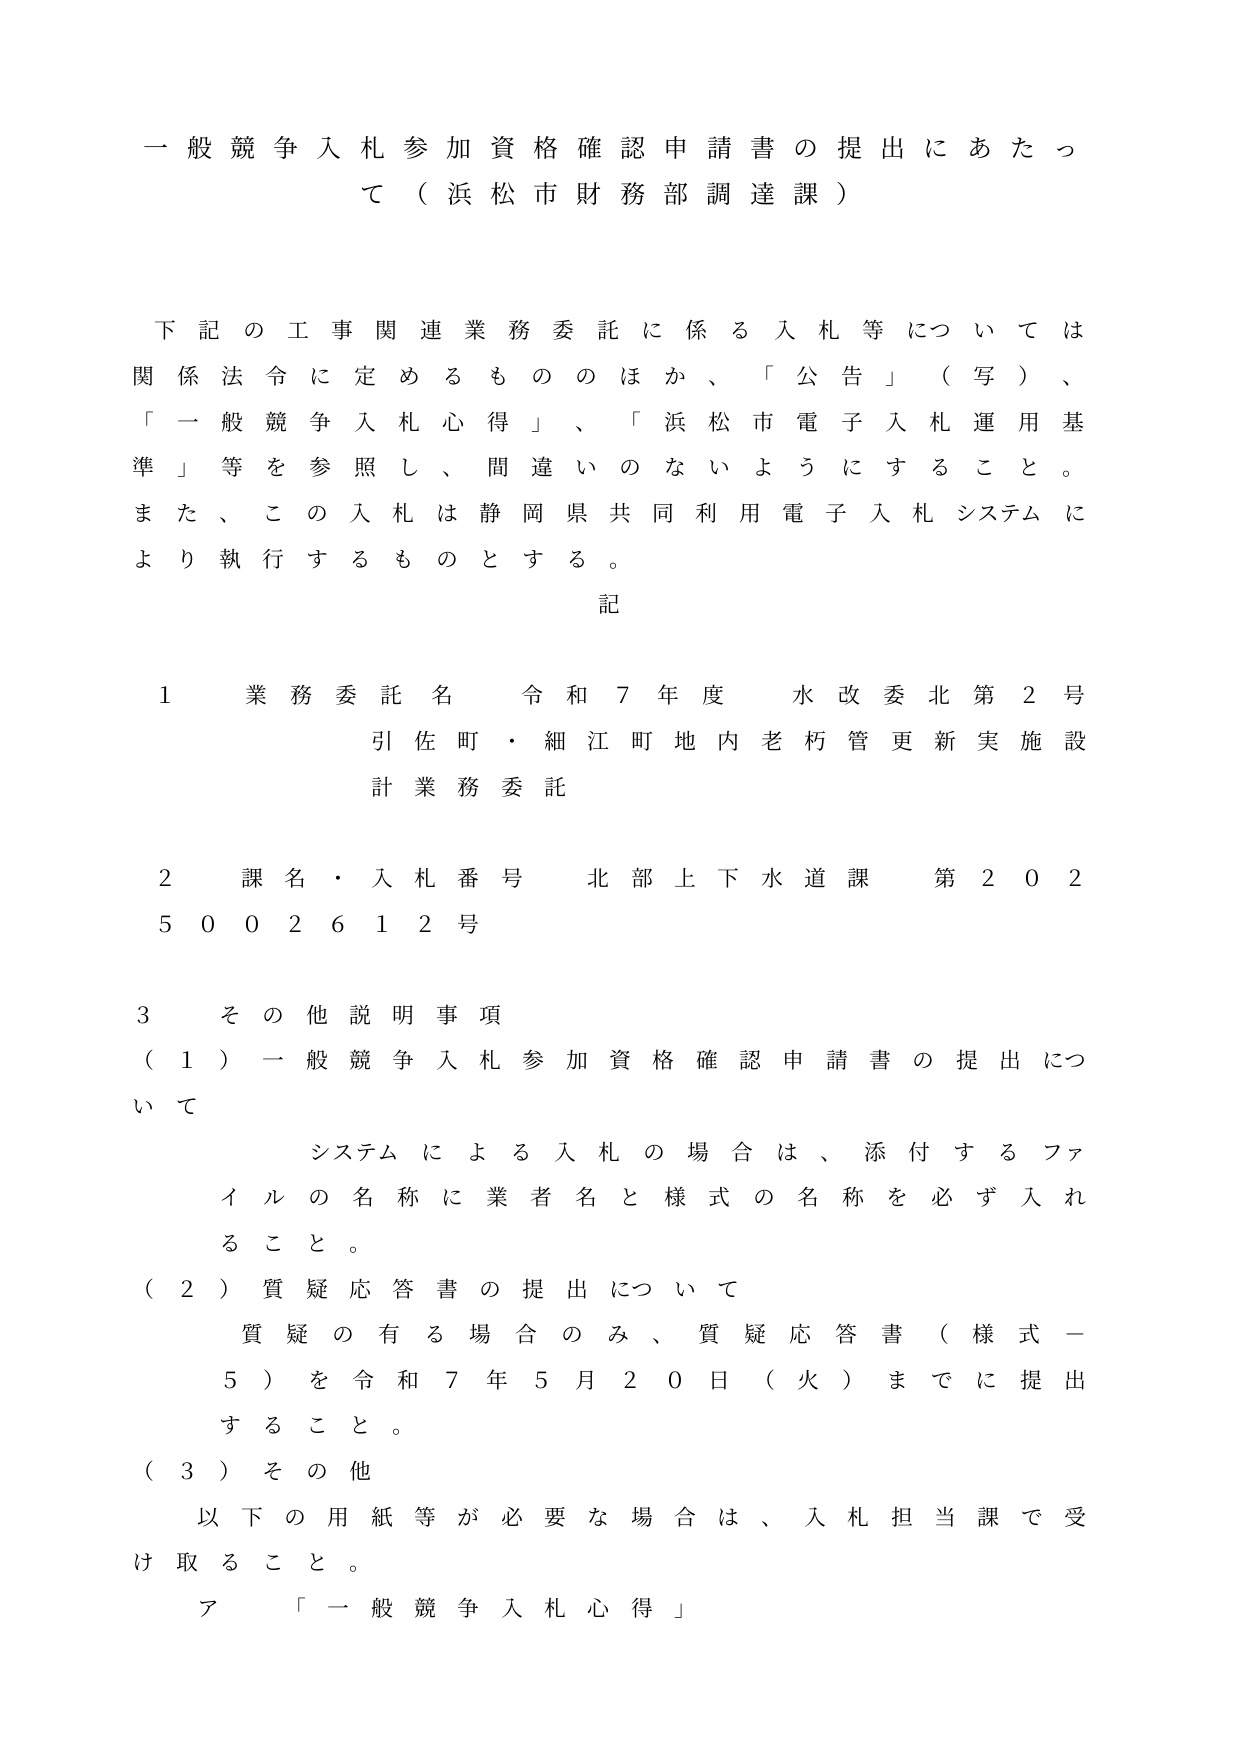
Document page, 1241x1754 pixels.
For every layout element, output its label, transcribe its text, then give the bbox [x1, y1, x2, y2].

subtitle 記 [133, 580, 1108, 626]
text （１）一般競争入札参加資格確認申請書の提出について [133, 1037, 1108, 1128]
text 質疑の有る場合のみ、質疑応答書（様式－５）を令和７年５月２０日（火）までに提出すること。 [201, 1310, 1108, 1447]
text システムによる入札の場合は、添付するファイルの名称に業者名と様式の名称を必ず入れること。 [133, 1128, 1108, 1265]
text ア 「一般競争入札心得」 [133, 1584, 1108, 1630]
text １ 業務委託名 令和７年度 水改委北第２号 引佐町・細江町地内老朽管更新実施設計業務委託 [139, 672, 1108, 808]
text 下記の工事関連業務委託に係る入札等については、関係法令に定めるもののほか、「公告」（写）、「一般競争入札心得」、「浜松市電子入札運用基準」等を参照し、間違いのないようにすること。また、この入札は静岡県共同利用電子入札システムにより執行するものとする。 [133, 307, 1108, 580]
text ２ 課名・入札番号 北部上下水道課 第２０２５００２６１２号 [134, 854, 1108, 945]
text 以下の用紙等が必要な場合は、入札担当課で受け取ること。 [133, 1493, 1108, 1584]
text ３ その他説明事項 [133, 991, 1108, 1037]
text （２）質疑応答書の提出について [133, 1265, 1108, 1310]
text 一般競争入札参加資格確認申請書の提出にあたって（浜松市財務部調達課） [133, 124, 1108, 215]
text （３）その他 [133, 1447, 1108, 1493]
